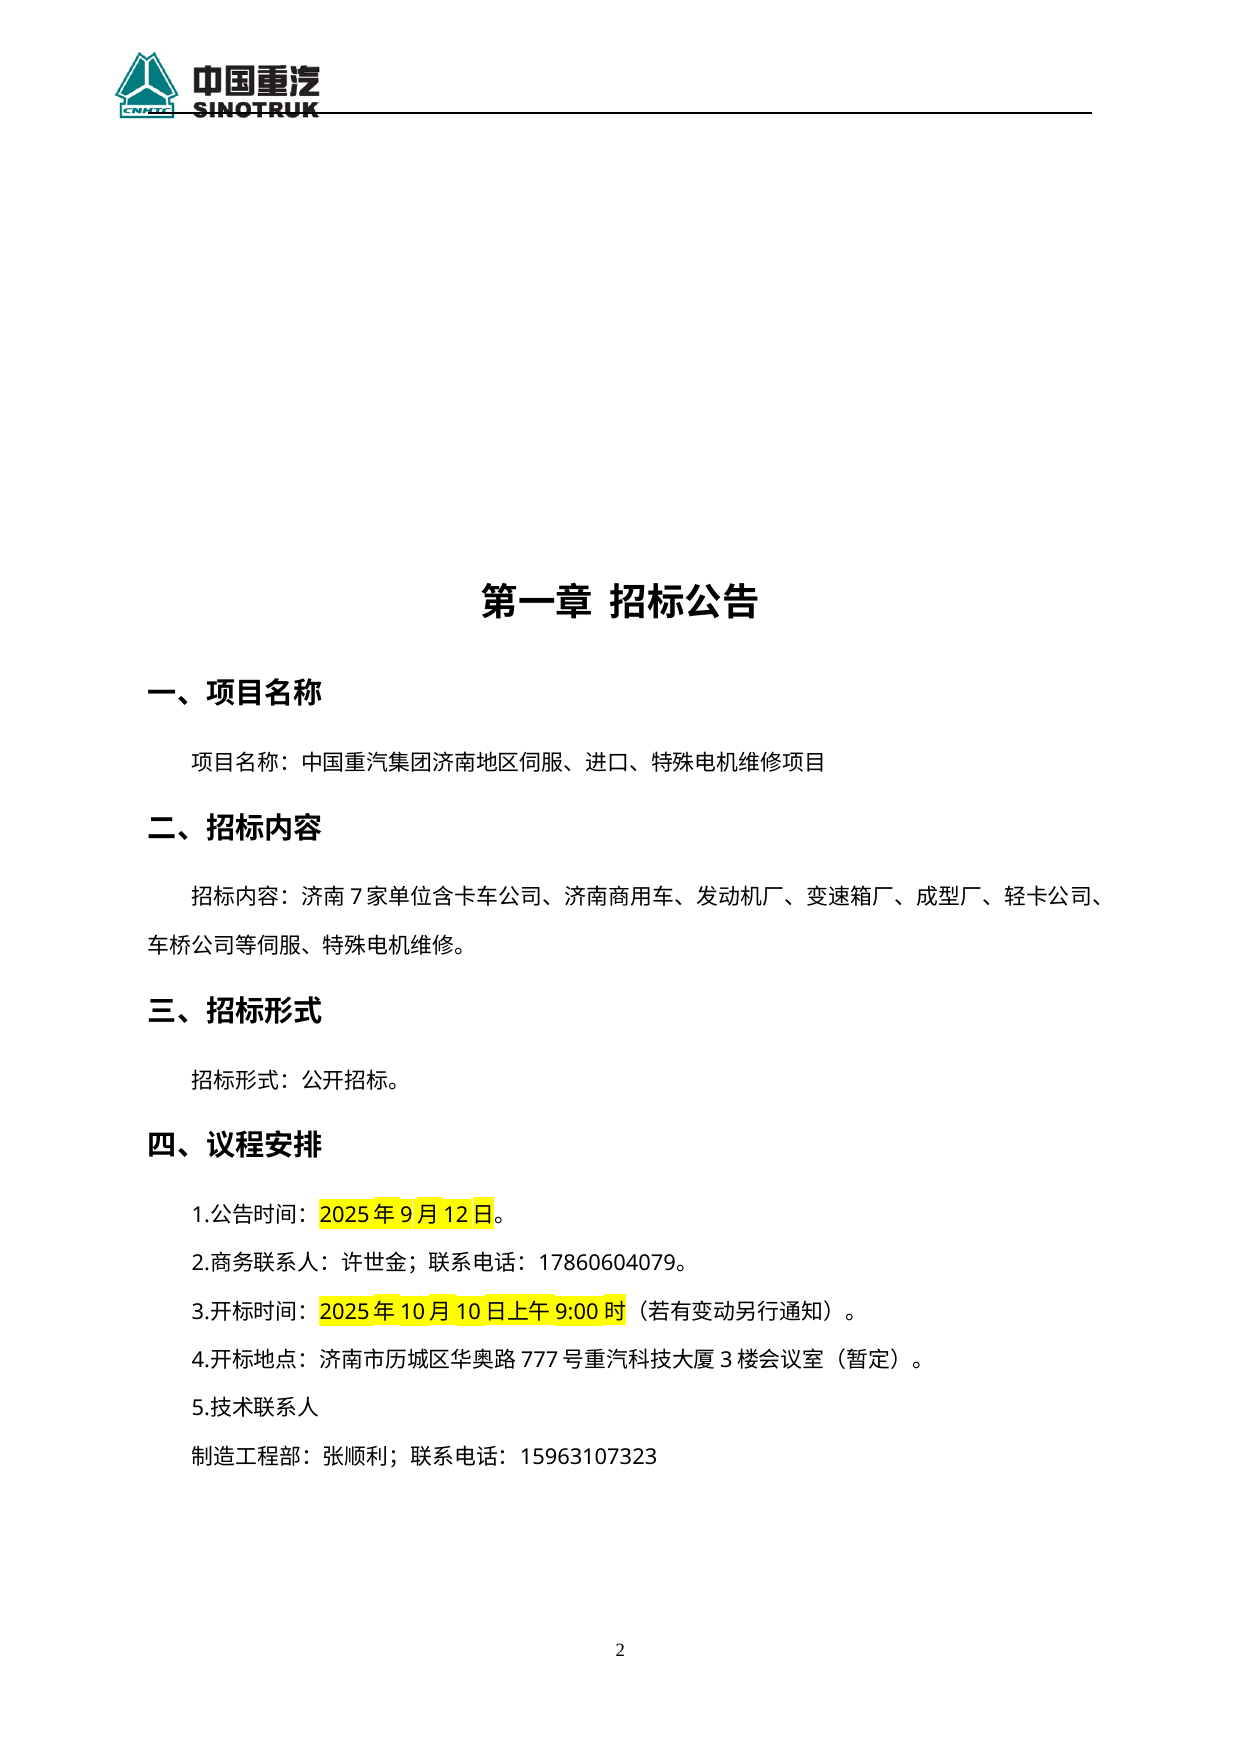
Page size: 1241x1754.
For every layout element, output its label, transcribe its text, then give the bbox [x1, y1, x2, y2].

text 招标形式：公开招标。 [148, 1062, 1092, 1095]
text 项目名称：中国重汽集团济南地区伺服、进口、特殊电机维修项目 [191, 744, 1092, 777]
text 三、招标形式 [148, 976, 1092, 1041]
text 二、招标内容 [148, 793, 1092, 858]
text 5.技术联系人 [191, 1390, 1092, 1423]
text 4.开标地点：济南市历城区华奥路777号重汽科技大厦3楼会议室（暂定）。 [191, 1342, 1092, 1374]
picture [114, 52, 321, 119]
text 3.开标时间：2025年10月10日上午9:00 时（若有变动另行通知）。 [191, 1293, 1092, 1326]
text 一、项目名称 [148, 658, 1092, 723]
text 1.公告时间：2025年9月12日。 [494, 1197, 1092, 1229]
text 1.公告时间：2025年9月12日。 [191, 1197, 374, 1229]
text 制造工程部：张顺利；联系电话：15963107323 [191, 1438, 1092, 1471]
text 四、议程安排 [148, 1111, 1092, 1176]
text 2.商务联系人：许世金；联系电话：17860604079。 [191, 1245, 1092, 1278]
text 招标内容：济南7家单位含卡车公司、济南商用车、发动机厂、变速箱厂、成型厂、轻卡公司、车桥公司等伺服、特殊电机维修。 [148, 879, 1092, 960]
text 第一章 招标公告 [148, 566, 1092, 631]
